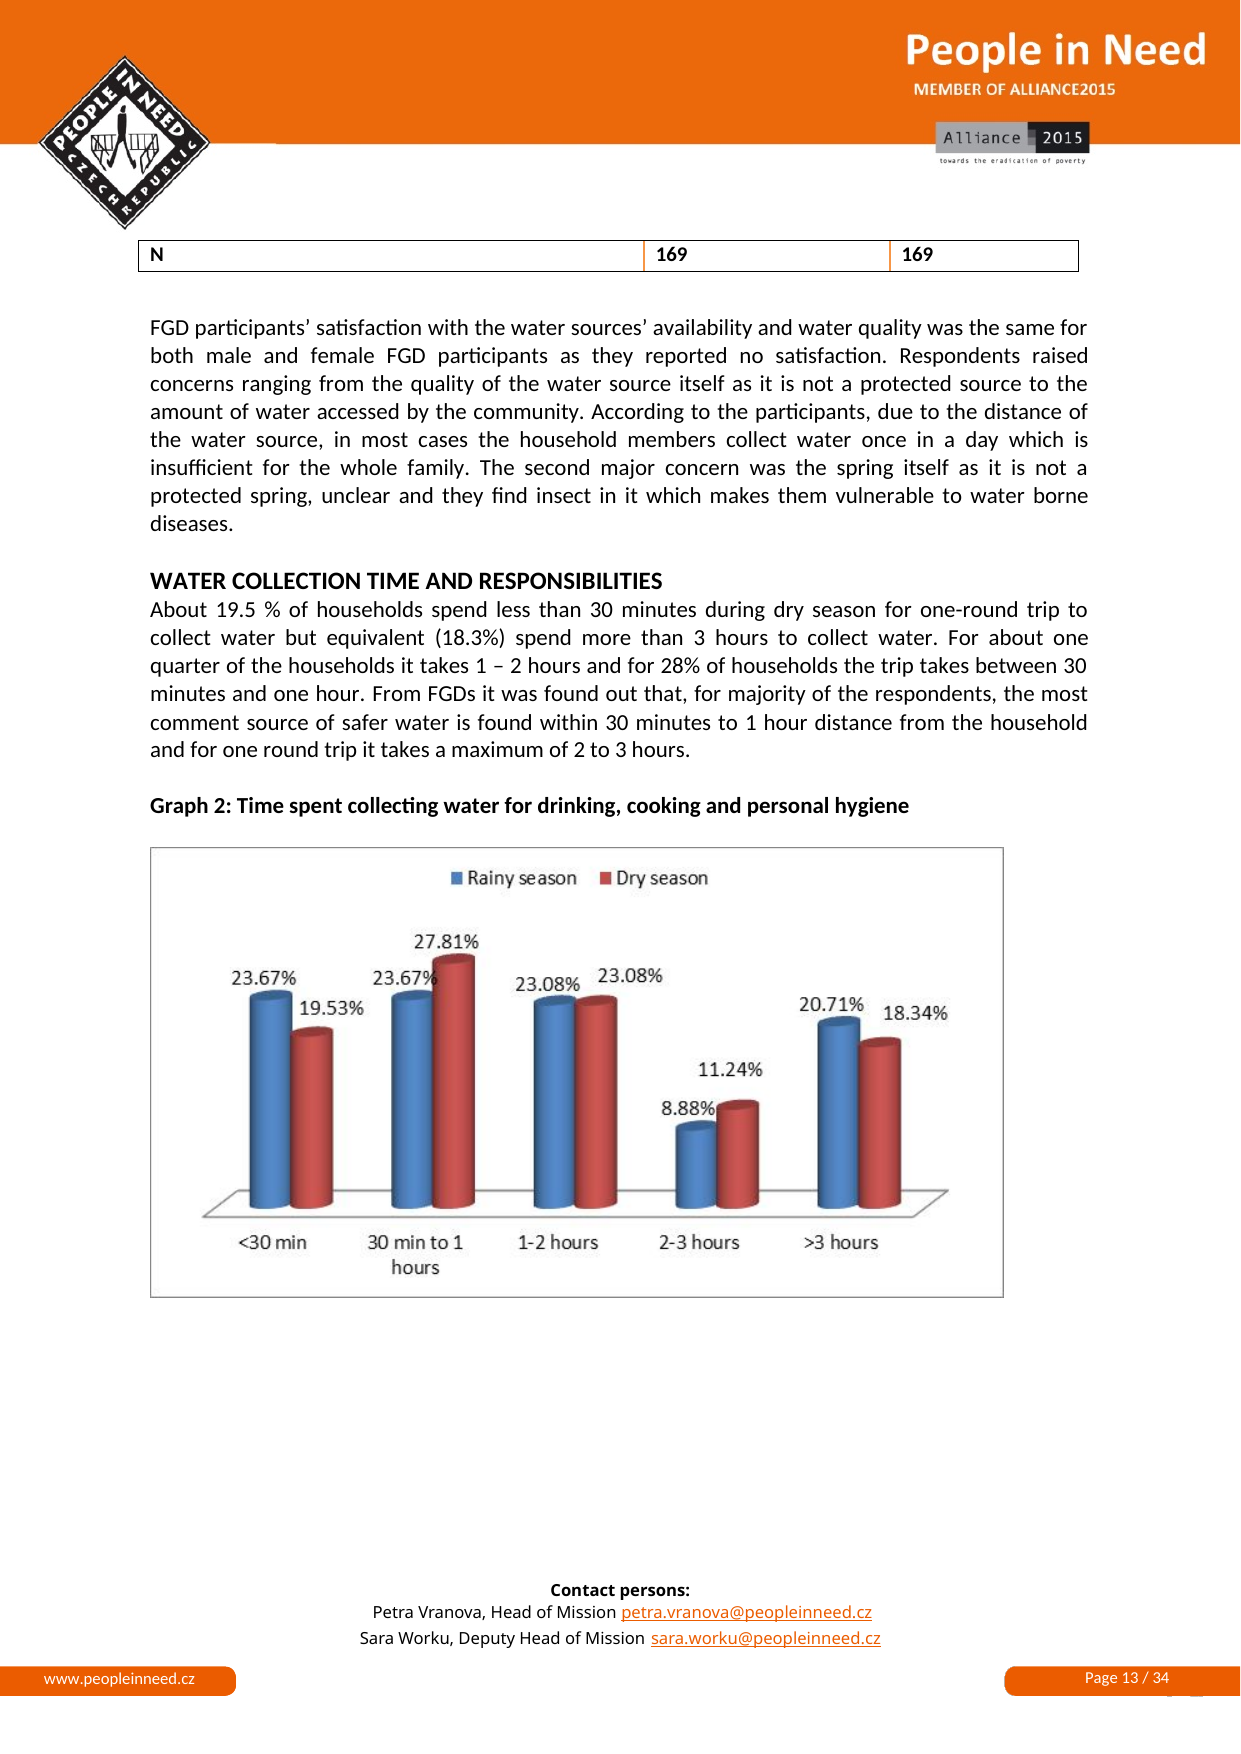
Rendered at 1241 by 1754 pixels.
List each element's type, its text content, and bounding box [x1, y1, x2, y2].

table_cell N [139, 241, 643, 271]
picture [1003, 1665, 1241, 1697]
text About 19.5 % of households spend less than 30 minutes during dry season for one-round trip to collect water but equivalent (18.3%) spend more than 3 hours to collect water. For about one quarter of the households it takes 1 – 2 hours and for 28% of households the trip takes between 30 minutes and one hour. From FGDs it was found out that, for majority of the respondents, the most comment source of safer water is found within 30 minutes to 1 hour distance from the household and for one round trip it takes a maximum of 2 to 3 hours. [150, 596, 1090, 764]
table_cell 169 [645, 241, 889, 271]
picture [0, 1665, 237, 1697]
text Graph 2: Time spent collecting water for drinking, cooking and personal hygiene [150, 792, 1090, 820]
picture [150, 847, 1004, 1298]
text Water collection time and responsibilities [150, 565, 1090, 596]
text FGD participants’ satisfaction with the water sources’ availability and water quality was the same for both male and female FGD participants as they reported no satisfaction. Respondents raised concerns ranging from the quality of the water source itself as it is not a protected source to the amount of water accessed by the community. According to the participants, due to the distance of the water source, in most cases the household members collect water once in a day which is insufficient for the whole family. The second major concern was the spring itself as it is not a protected spring, unclear and they find insect in it which makes them vulnerable to water borne diseases. [150, 313, 1090, 537]
picture [0, 0, 1241, 240]
table_cell 169 [891, 241, 1078, 271]
